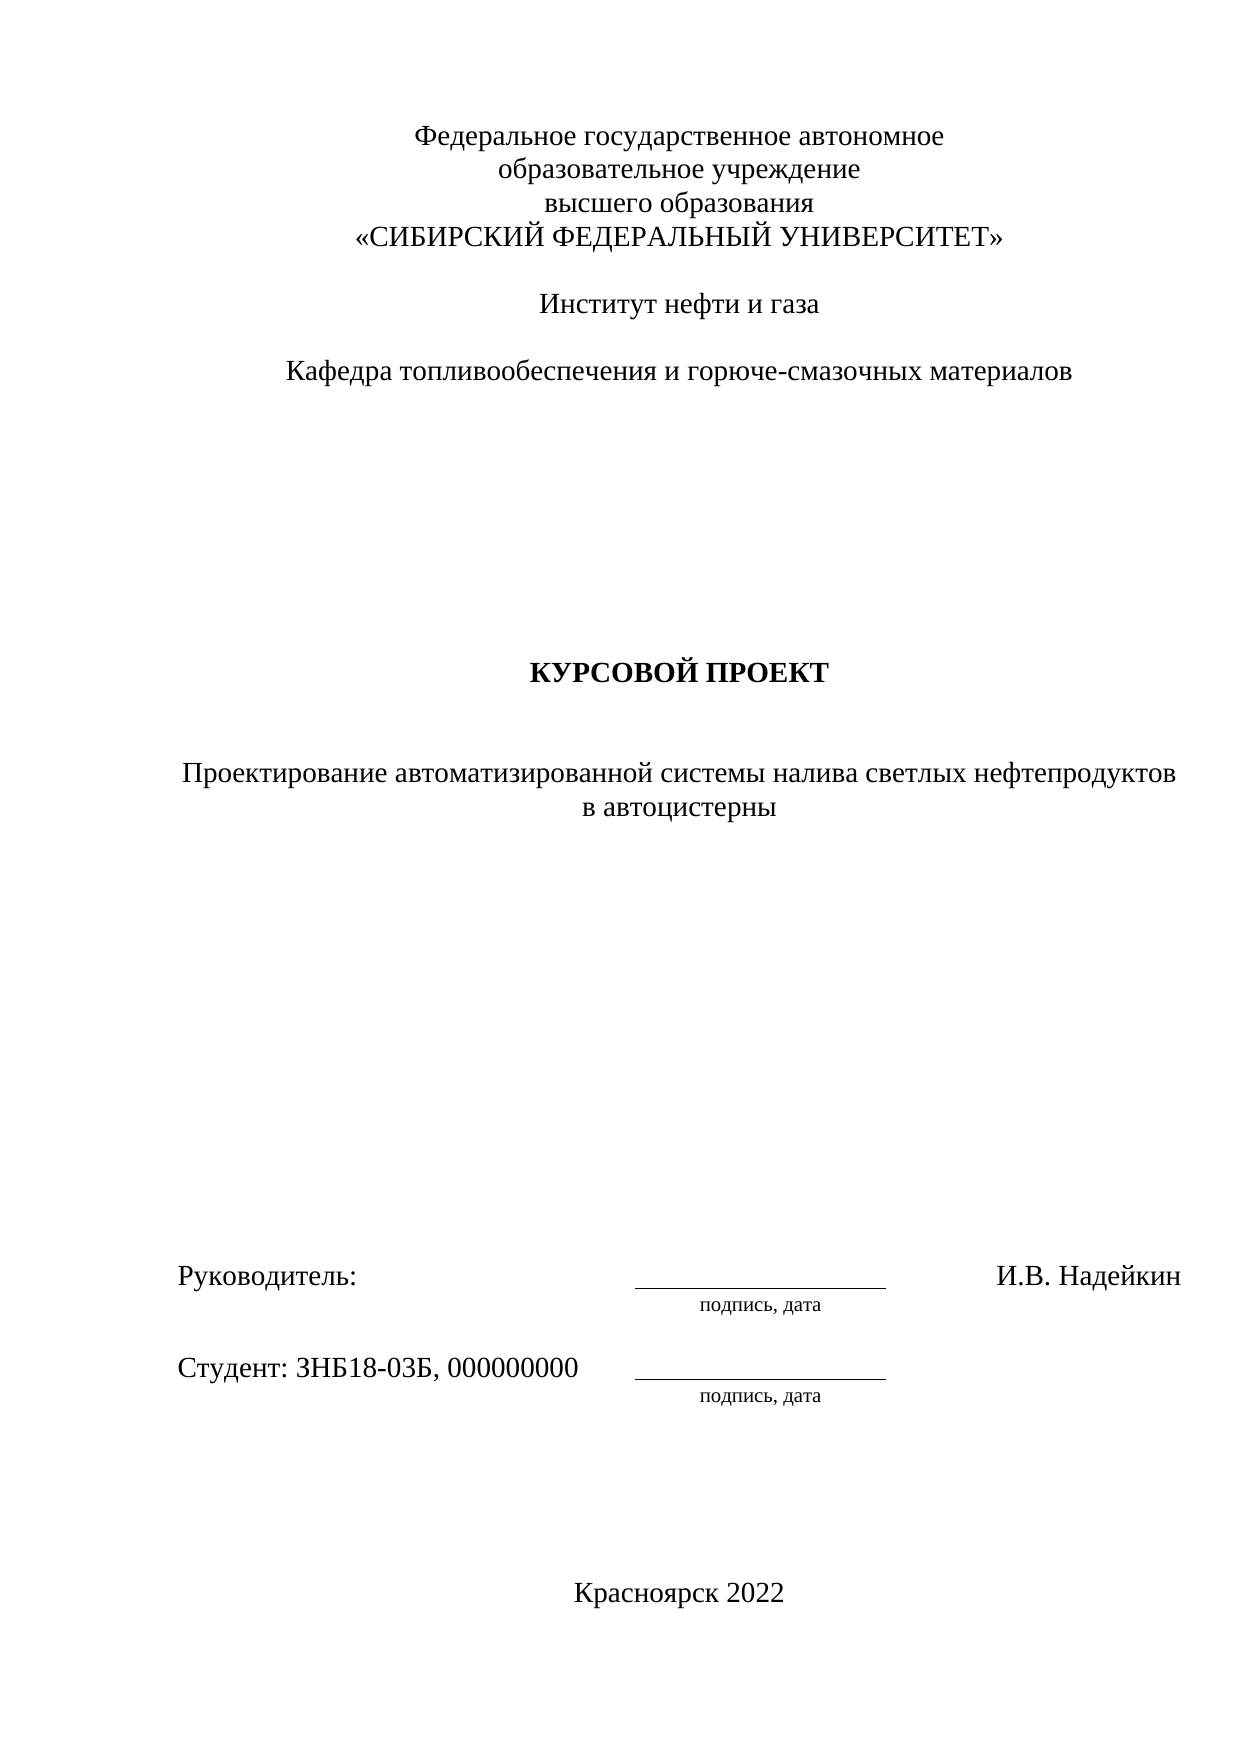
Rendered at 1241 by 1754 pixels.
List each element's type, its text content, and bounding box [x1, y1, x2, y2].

text Федеральное государственное автономное [177, 118, 1181, 152]
text Студент: ЗНБ18-03Б, 000000000 [177, 1350, 1181, 1383]
text подпись, дата [251, 1383, 1181, 1407]
text «СИБИРСКИЙ ФЕДЕРАЛЬНЫЙ УНИВЕРСИТЕТ» [177, 219, 1181, 252]
text Проектирование автоматизированной системы налива светлых нефтепродуктов в автоцистерны [177, 755, 1181, 822]
text Красноярск 2022 [177, 1575, 1181, 1608]
text высшего образования [177, 185, 1181, 219]
text Руководитель: И.В. Надейкин [177, 1258, 1181, 1292]
text Кафедра топливообеспечения и горюче-смазочных материалов [177, 353, 1181, 386]
text КУРСОВОЙ ПРОЕКТ [177, 655, 1181, 688]
text образовательное учреждение [177, 152, 1181, 185]
text Институт нефти и газа [177, 286, 1181, 319]
text подпись, дата [325, 1292, 1181, 1316]
